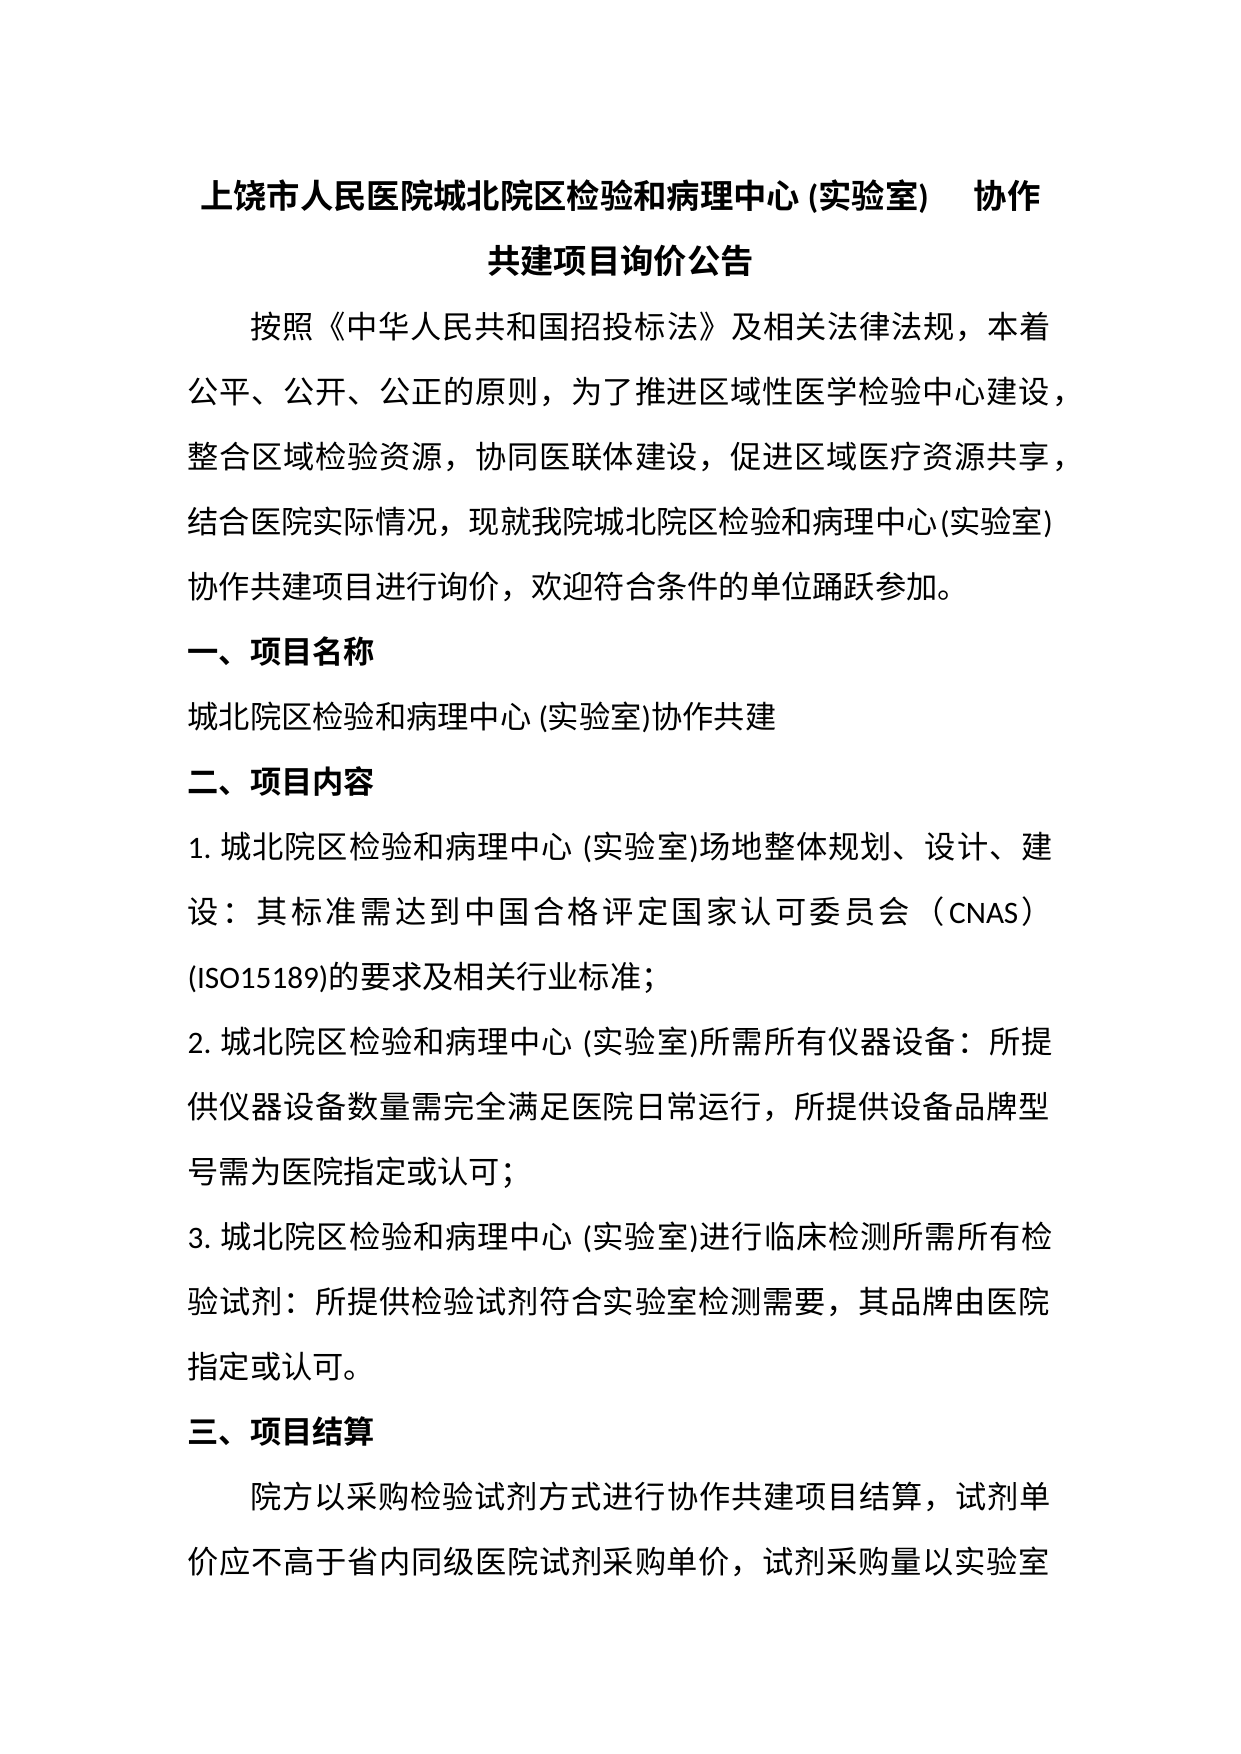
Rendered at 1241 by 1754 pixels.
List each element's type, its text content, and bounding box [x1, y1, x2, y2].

text 按照《中华人民共和国招投标法》及相关法律法规，本着公平、公开、公正的原则，为了推进区域性医学检验中心建设，整合区域检验资源，协同医联体建设，促进区域医疗资源共享，结合医院实际情况，现就我院城北院区检验和病理中心(实验室)协作共建项目进行询价，欢迎符合条件的单位踊跃参加。 [187, 292, 1053, 617]
text 1. 城北院区检验和病理中心 (实验室)场地整体规划、设计、建设：其标准需达到中国合格评定国家认可委员会（CNAS）(ISO15189)的要求及相关行业标准； [187, 812, 1053, 1007]
text 一、项目名称 [187, 617, 1053, 682]
text 二、项目内容 [187, 747, 1053, 812]
text 3. 城北院区检验和病理中心 (实验室)进行临床检测所需所有检验试剂：所提供检验试剂符合实验室检测需要，其品牌由医院指定或认可。 [187, 1202, 1053, 1397]
text 2. 城北院区检验和病理中心 (实验室)所需所有仪器设备：所提供仪器设备数量需完全满足医院日常运行，所提供设备品牌型号需为医院指定或认可； [187, 1007, 1053, 1202]
text 城北院区检验和病理中心 (实验室)协作共建 [187, 682, 1053, 747]
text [187, 1462, 1053, 1592]
text 三、项目结算 [187, 1397, 1053, 1462]
text 上饶市人民医院城北院区检验和病理中心 (实验室) 协作共建项目询价公告 [187, 162, 1053, 292]
